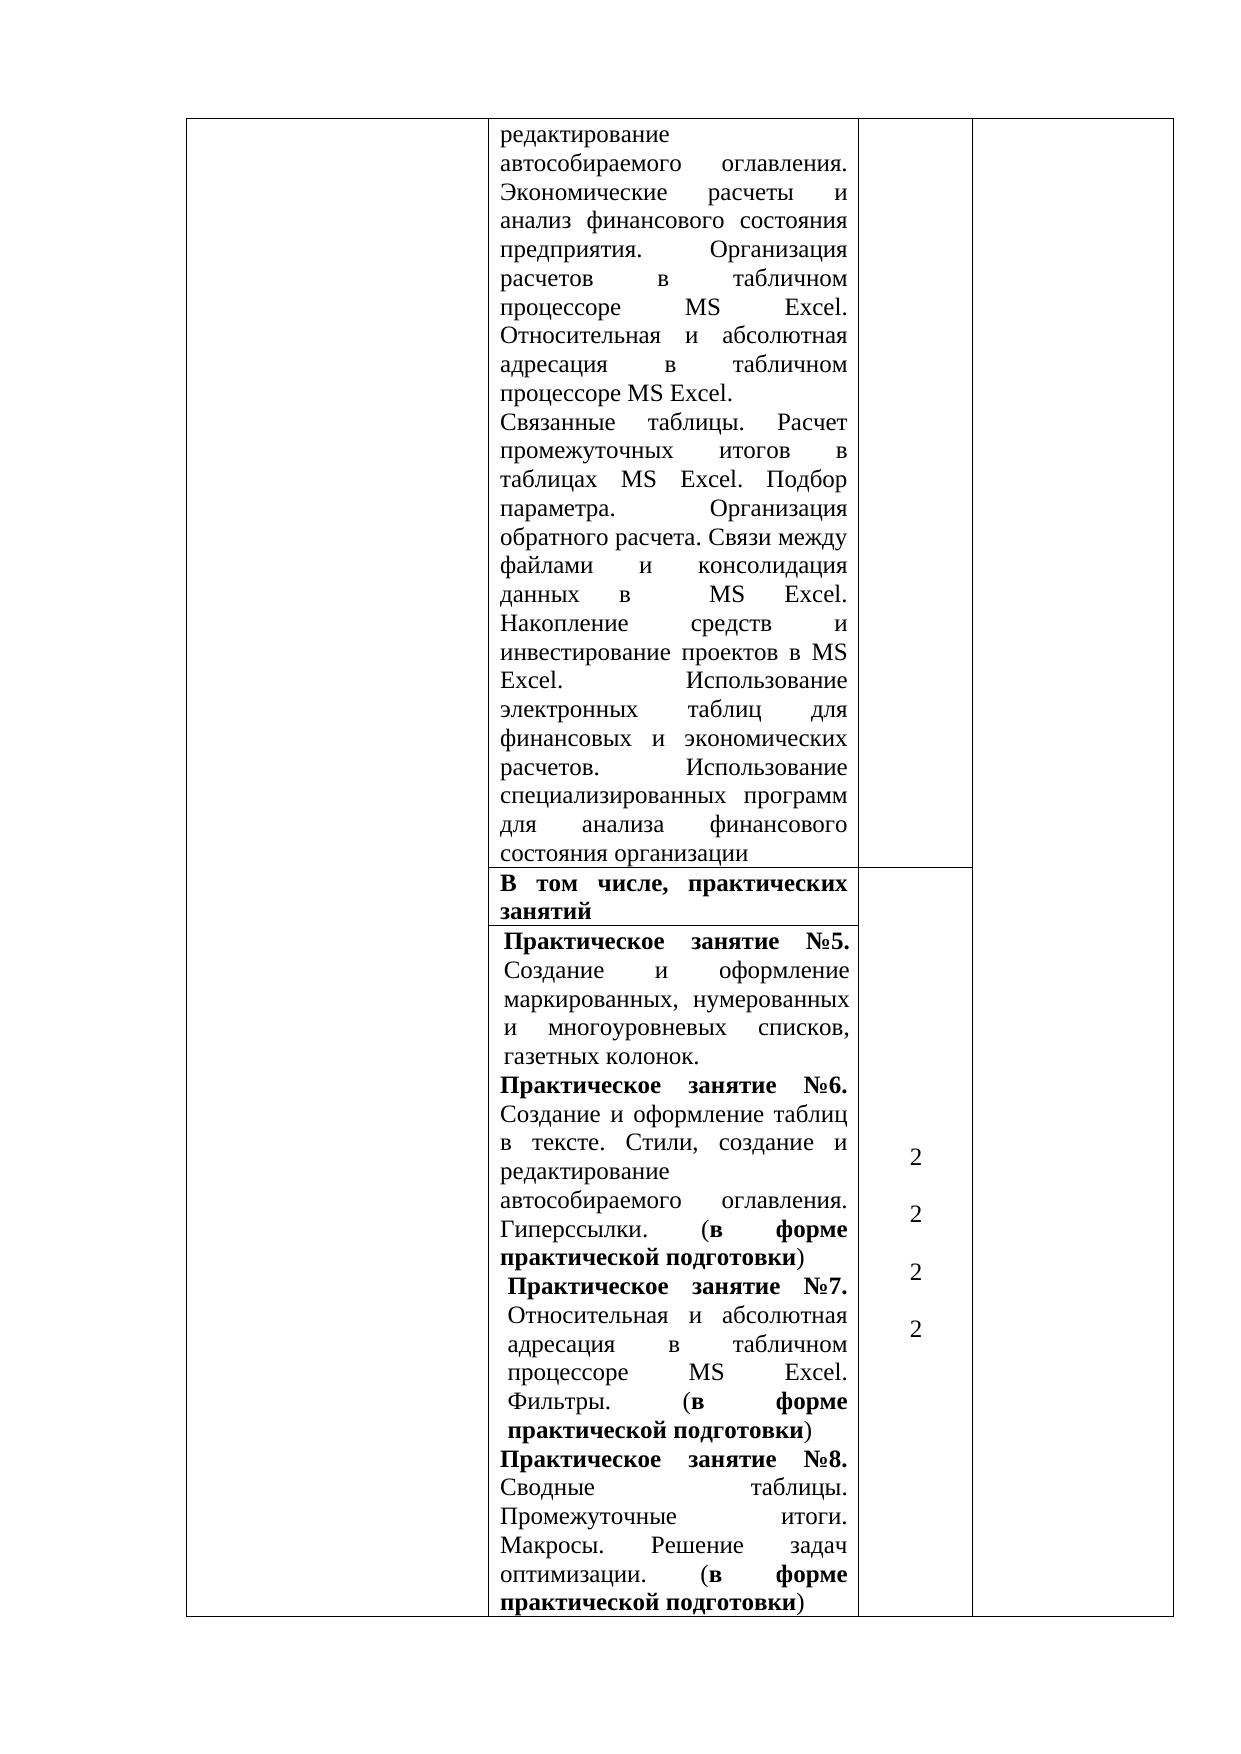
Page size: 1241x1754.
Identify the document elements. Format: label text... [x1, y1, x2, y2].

table_cell 2 2 2 2 [859, 868, 972, 1616]
table_cell В том числе, практических занятий [489, 868, 858, 925]
table_cell Практическое занятие №5. Создание и оформление маркированных, нумерованных и многоуровневых списков, газетных колонок. Практическое занятие №6. Создание и оформление таблиц в тексте. Стили, создание и редактирование автособираемого оглавления. Гиперссылки. (в форме практической подготовки) Практическое занятие №7. Относительная и абсолютная адресация в табличном процессоре MS Excel. Фильтры. (в форме практической подготовки) Практическое занятие №8. Сводные таблицы. Промежуточные итоги. Макросы. Решение задач оптимизации. (в форме практической подготовки) [489, 926, 858, 1616]
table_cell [489, 119, 858, 867]
